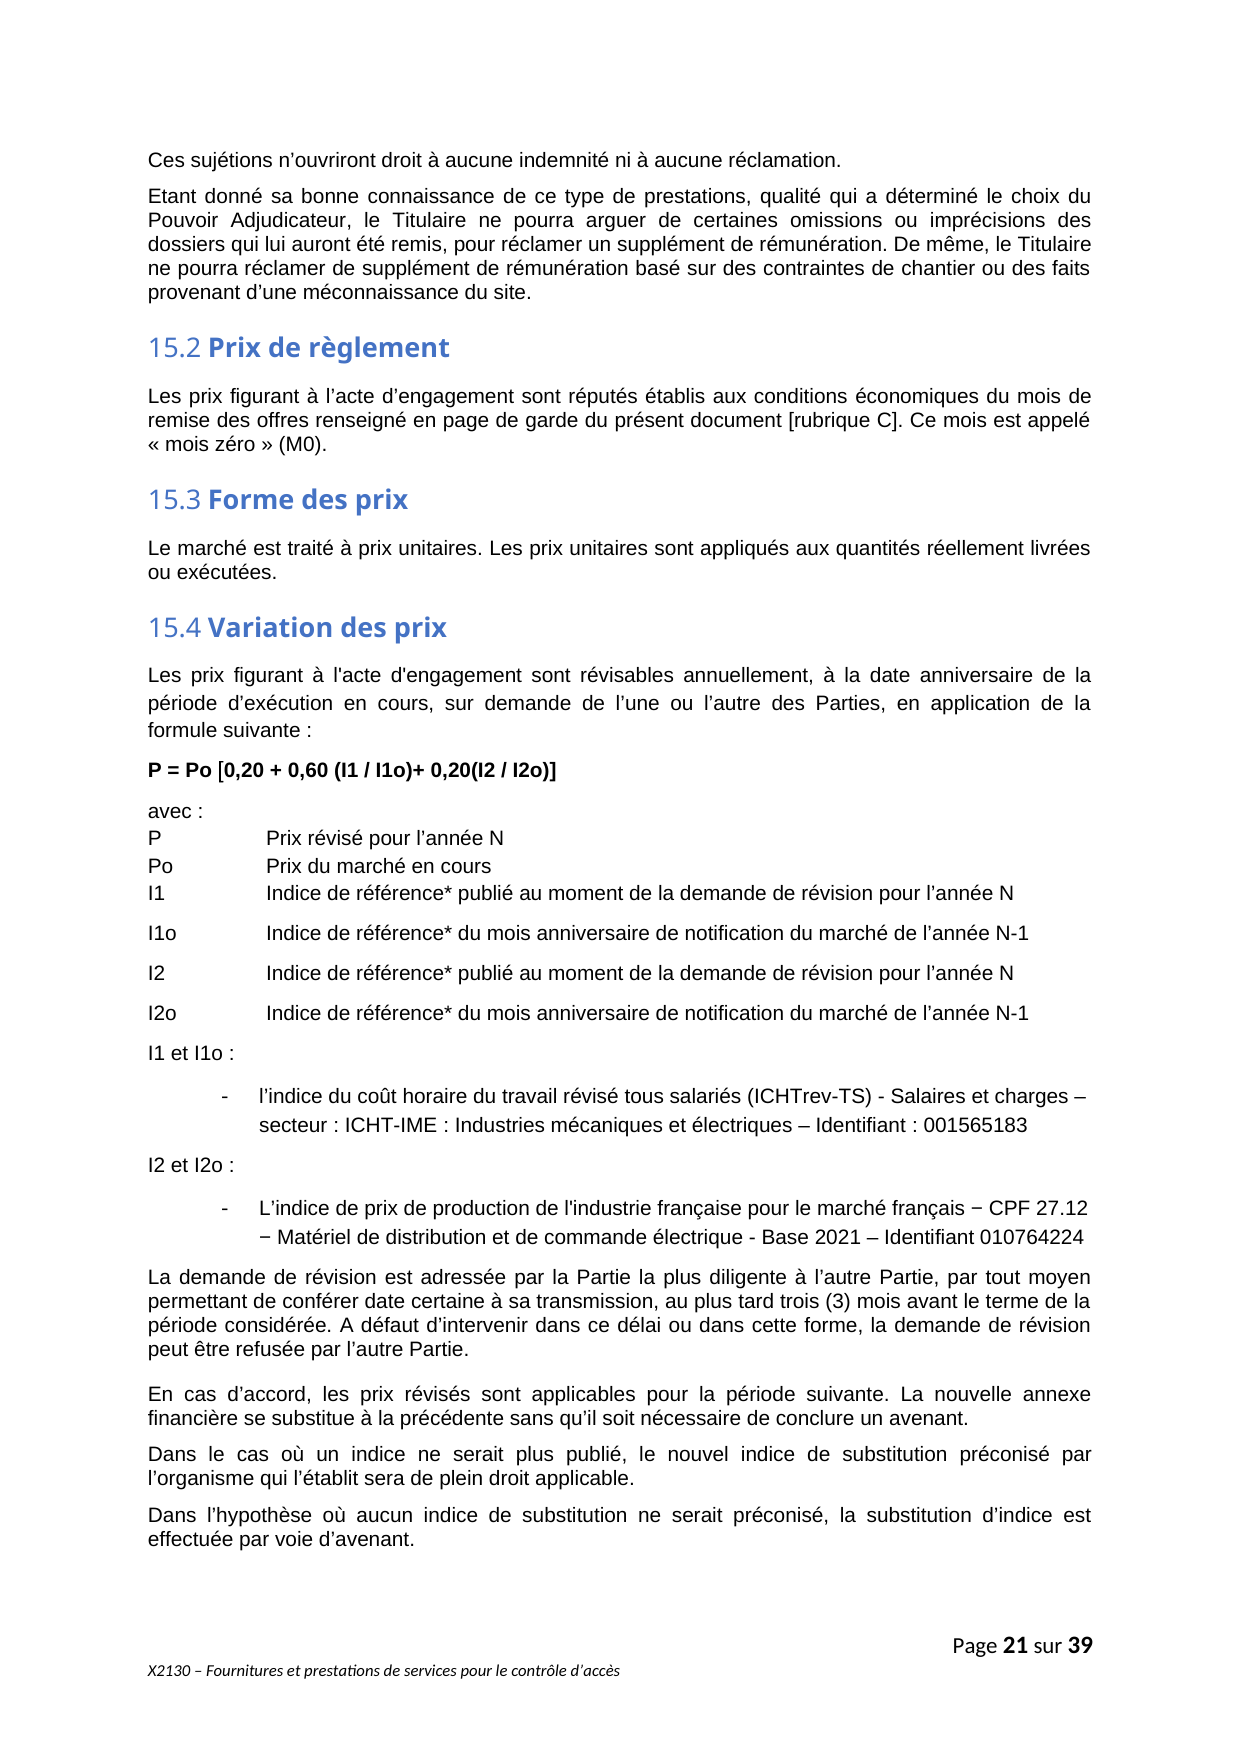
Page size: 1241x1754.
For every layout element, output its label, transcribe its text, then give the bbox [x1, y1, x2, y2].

subtitle Variation des prix [148, 608, 1093, 645]
text Ces sujétions n’ouvriront droit à aucune indemnité ni à aucune réclamation. [148, 148, 1093, 172]
text Le marché est traité à prix unitaires. Les prix unitaires sont appliqués aux quantités réellement livrées ou exécutées. [148, 536, 1093, 583]
text avec : [148, 798, 1093, 822]
list l’indice du coût horaire du travail révisé tous salariés (ICHTrev-TS) - Salaires et charges – secteur : ICHT-IME : Industries mécaniques et électriques – Identifiant : 001565183 [221, 1081, 1093, 1137]
text Dans l’hypothèse où aucun indice de substitution ne serait préconisé, la substitution d’indice est effectuée par voie d’avenant. [148, 1502, 1093, 1550]
text I1o Indice de référence* du mois anniversaire de notification du marché de l’année N-1 [148, 921, 1093, 945]
text I1 et I1o : [148, 1041, 1093, 1065]
list L’indice de prix de production de l'industrie française pour le marché français − CPF 27.12 − Matériel de distribution et de commande électrique - Base 2021 – Identifiant 010764224 [221, 1193, 1093, 1249]
text I2o Indice de référence* du mois anniversaire de notification du marché de l’année N-1 [148, 1001, 1093, 1025]
text Les prix figurant à l'acte d'engagement sont révisables annuellement, à la date anniversaire de la période d’exécution en cours, sur demande de l’une ou l’autre des Parties, en application de la formule suivante : [148, 663, 1093, 742]
text P Prix révisé pour l’année N [148, 826, 1093, 850]
text Etant donné sa bonne connaissance de ce type de prestations, qualité qui a déterminé le choix du Pouvoir Adjudicateur, le Titulaire ne pourra arguer de certaines omissions ou imprécisions des dossiers qui lui auront été remis, pour réclamer un supplément de rémunération. De même, le Titulaire ne pourra réclamer de supplément de rémunération basé sur des contraintes de chantier ou des faits provenant d’une méconnaissance du site. [148, 184, 1093, 304]
text I2 Indice de référence* publié au moment de la demande de révision pour l’année N [148, 961, 1093, 985]
text Po Prix du marché en cours [148, 853, 1093, 877]
text I1 Indice de référence* publié au moment de la demande de révision pour l’année N [148, 881, 1093, 905]
text La demande de révision est adressée par la Partie la plus diligente à l’autre Partie, par tout moyen permettant de conférer date certaine à sa transmission, au plus tard trois (3) mois avant le terme de la période considérée. A défaut d’intervenir dans ce délai ou dans cette forme, la demande de révision peut être refusée par l’autre Partie. [148, 1265, 1093, 1361]
text I2 et I2o : [148, 1153, 1093, 1177]
text Dans le cas où un indice ne serait plus publié, le nouvel indice de substitution préconisé par l’organisme qui l’établit sera de plein droit applicable. [148, 1442, 1093, 1490]
subtitle Prix de règlement [148, 329, 1093, 366]
text P = Po 0,20 + 0,60 (I1 / I1o)+ 0,20(I2 / I2o)] [148, 758, 1093, 782]
text Les prix figurant à l’acte d’engagement sont réputés établis aux conditions économiques du mois de remise des offres renseigné en page de garde du présent document [rubrique C]. Ce mois est appelé « mois zéro » (M0). [148, 384, 1093, 456]
subtitle Forme des prix [148, 481, 1093, 517]
text En cas d’accord, les prix révisés sont applicables pour la période suivante. La nouvelle annexe financière se substitue à la précédente sans qu’il soit nécessaire de conclure un avenant. [148, 1382, 1093, 1429]
